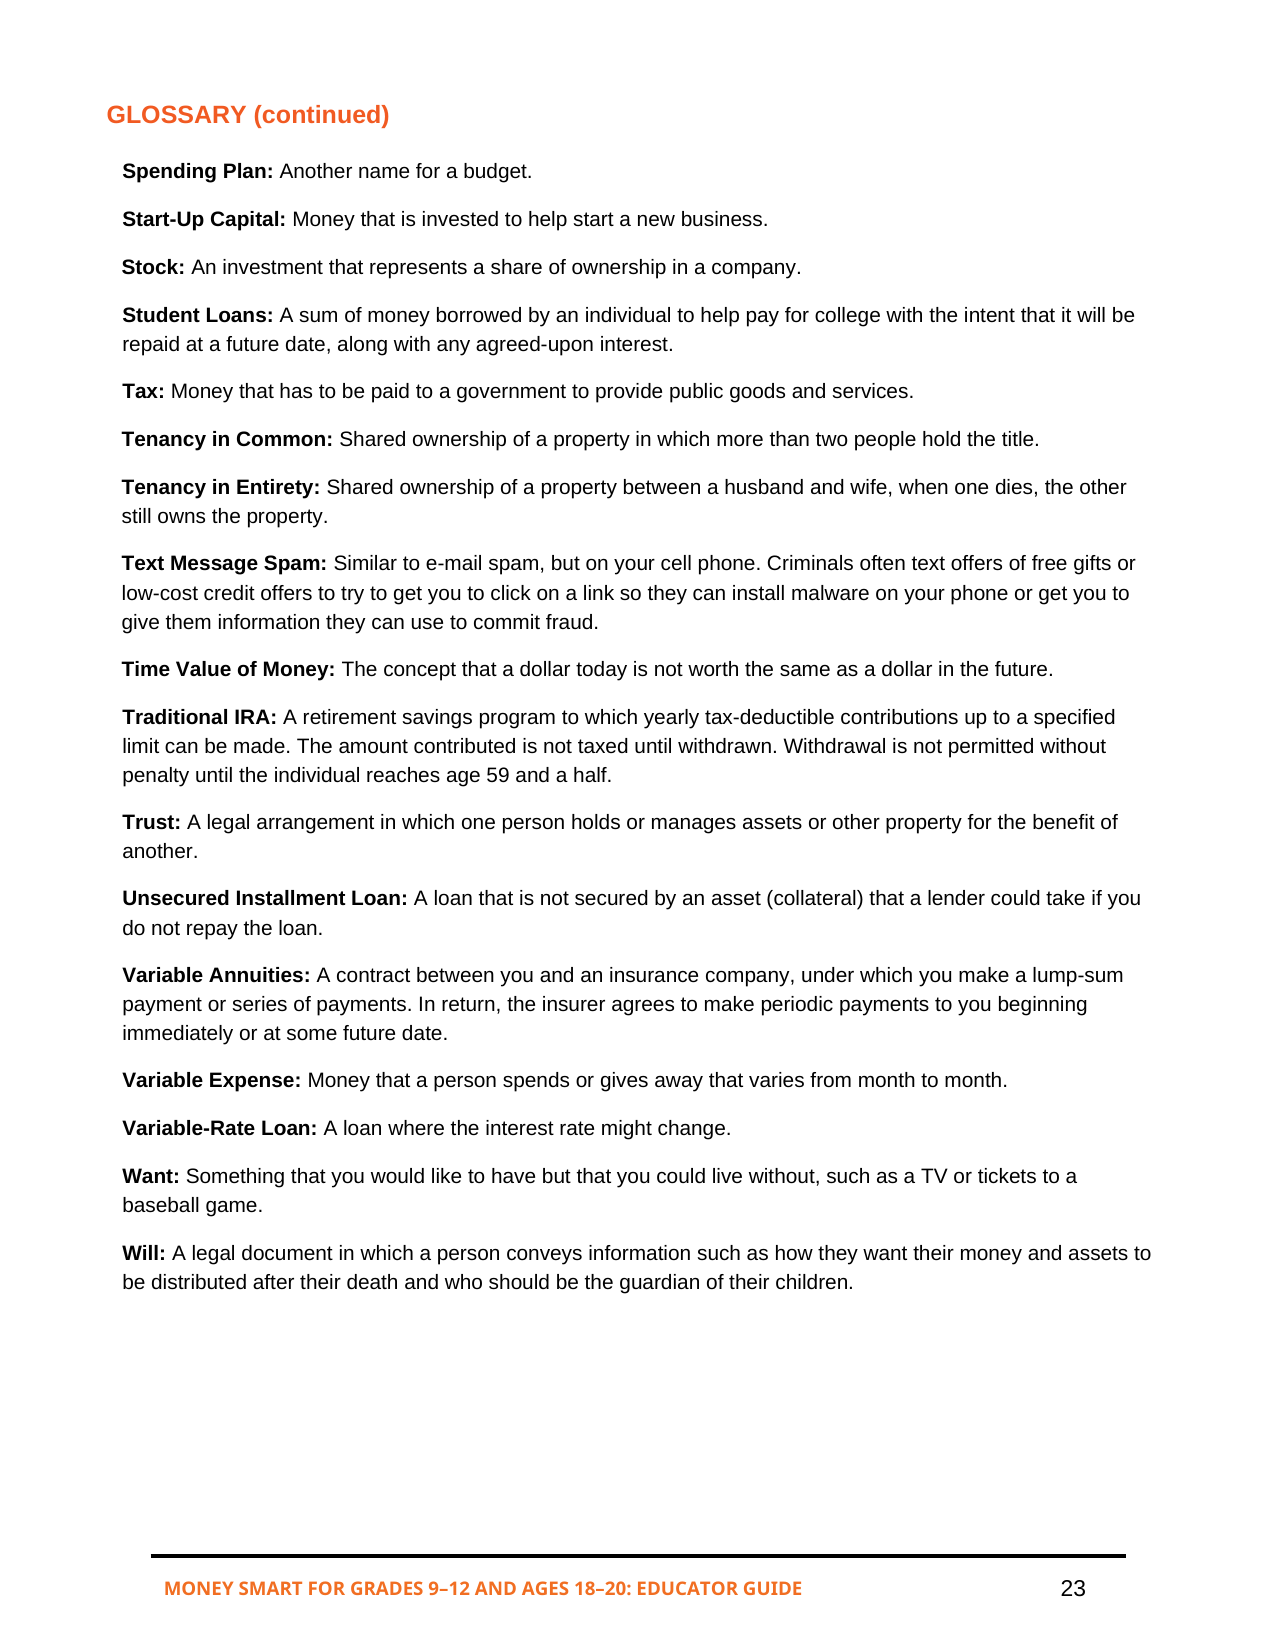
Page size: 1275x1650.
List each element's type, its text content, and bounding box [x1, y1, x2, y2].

text Unsecured Installment Loan: A loan that is not secured by an asset (collateral) that a lender could take if you do not repay the loan. [122, 886, 1144, 939]
text Time Value of Money: The concept that a dollar today is not worth the same as a dollar in the future. [121, 657, 1144, 681]
text Text Message Spam: Similar to e-mail spam, but on your cell phone. Criminals often text offers of free gifts or low-cost credit offers to try to get you to click on a link so they can install malware on your phone or get you to give them information they can use to commit fraud. [121, 551, 1137, 633]
text Will: A legal document in which a person conveys information such as how they want their money and assets to be distributed after their death and who should be the guardian of their children. [122, 1241, 1155, 1293]
text Traditional IRA: A retirement savings program to which yearly tax-deductible contributions up to a specified limit can be made. The amount contributed is not taxed until withdrawn. Withdrawal is not permitted without penalty until the individual reaches age 59 and a half. [122, 705, 1119, 787]
text Tenancy in Common: Shared ownership of a property in which more than two people hold the title. [121, 427, 1144, 451]
text Stock: An investment that represents a share of ownership in a company. [121, 254, 1144, 278]
text Start-Up Capital: Money that is invested to help start a new business. [122, 207, 1144, 231]
text Tax: Money that has to be paid to a government to provide public goods and services. [122, 379, 1144, 403]
text Tenancy in Entirety: Shared ownership of a property between a husband and wife, when one dies, the other still owns the property. [121, 474, 1130, 527]
text Student Loans: A sum of money borrowed by an individual to help pay for college with the intent that it will be repaid at a future date, along with any agreed-upon interest. [122, 302, 1138, 356]
text Trust: A legal arrangement in which one person holds or manages assets or other property for the benefit of another. [122, 810, 1144, 863]
text Variable-Rate Loan: A loan where the interest rate might change. [122, 1116, 1144, 1140]
text Spending Plan: Another name for a budget. [122, 159, 1144, 183]
text Variable Expense: Money that a person spends or gives away that varies from month to month. [122, 1068, 1144, 1092]
text Variable Annuities: A contract between you and an insurance company, under which you make a lump-sum payment or series of payments. In return, the insurer agrees to make periodic payments to you beginning immediately or at some future date. [122, 963, 1127, 1044]
text Want: Something that you would like to have but that you could live without, such as a TV or tickets to a baseball game. [122, 1164, 1081, 1217]
